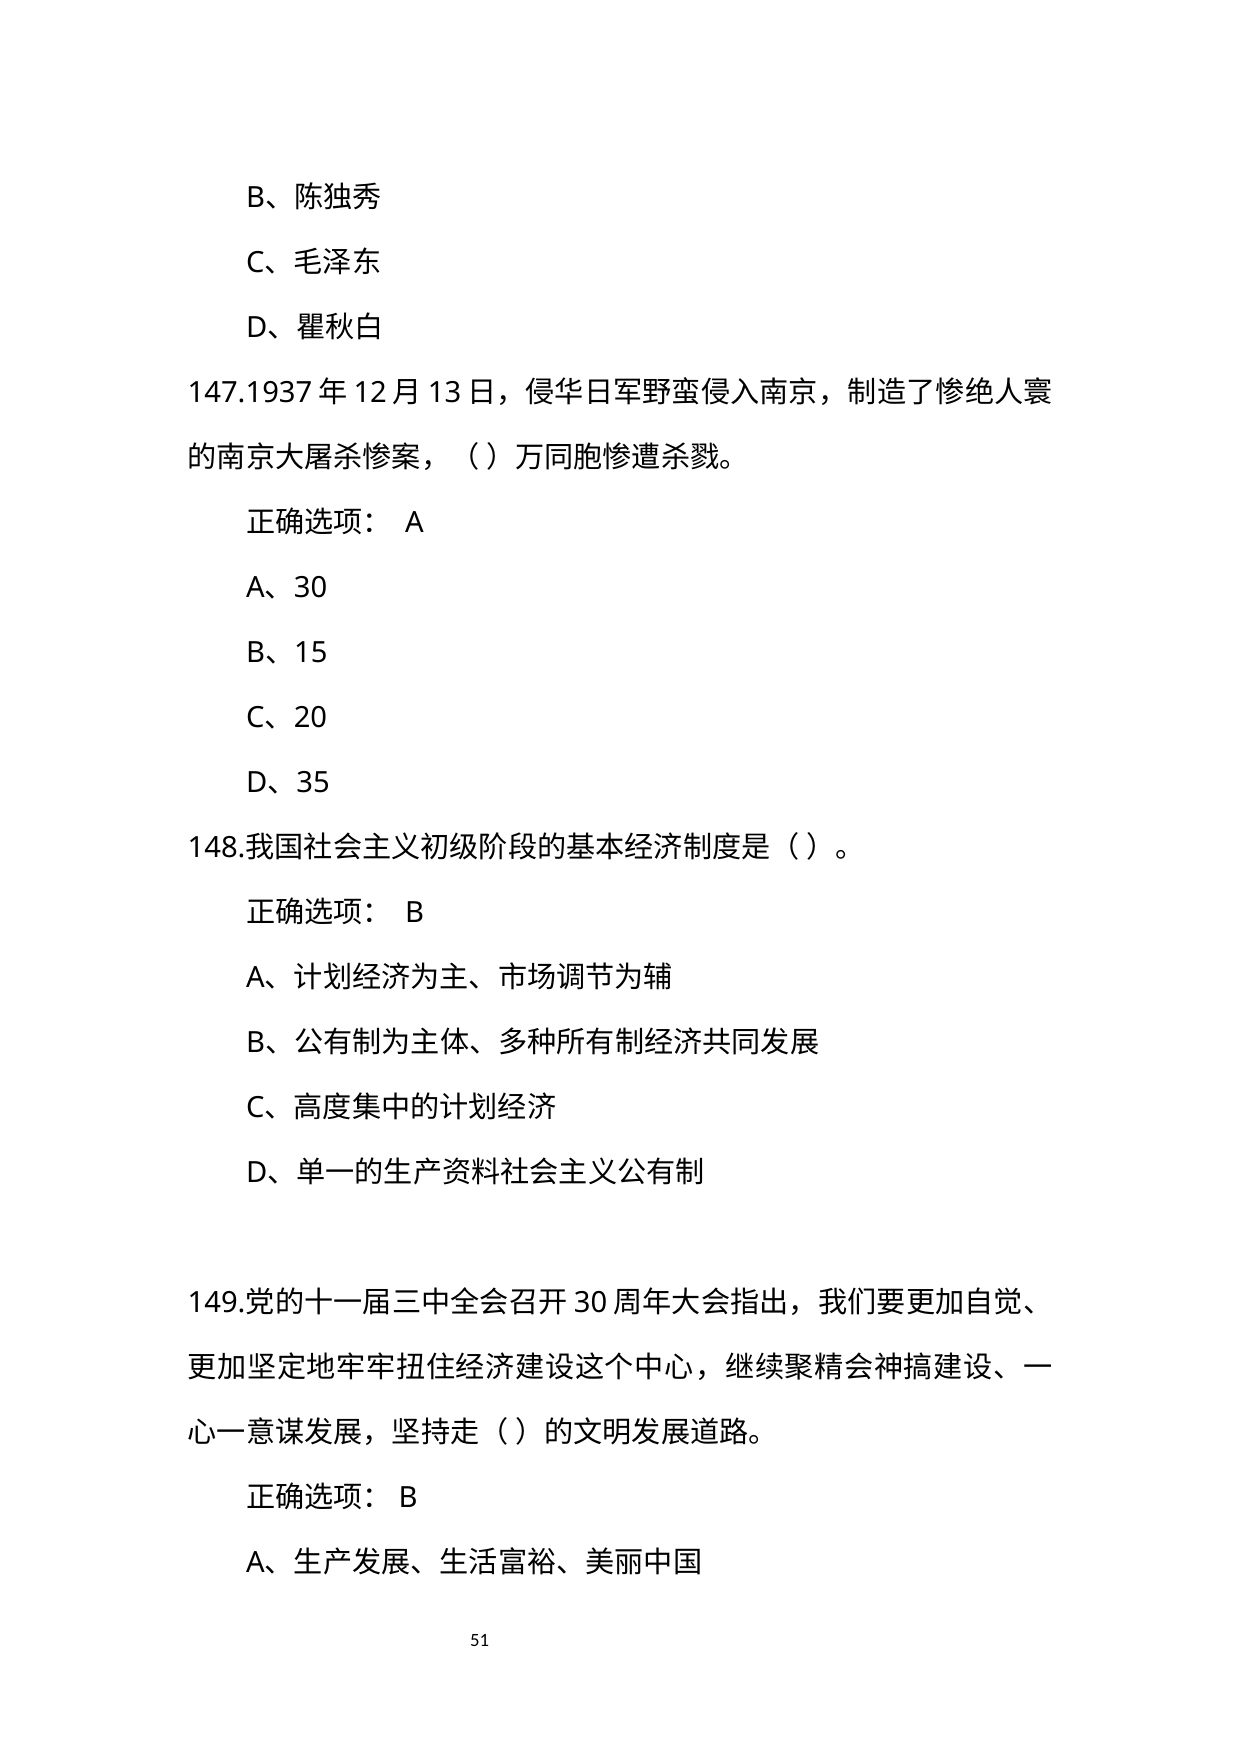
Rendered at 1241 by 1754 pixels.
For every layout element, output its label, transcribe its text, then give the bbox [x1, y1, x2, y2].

list B、15 [187, 617, 1053, 682]
list 正确选项： A [187, 487, 1053, 552]
list C、毛泽东 [187, 227, 1053, 292]
list 147.1937年12月13日，侵华日军野蛮侵入南京，制造了惨绝人寰的南京大屠杀惨案，（ ）万同胞惨遭杀戮。 [187, 357, 1053, 487]
list A、生产发展、生活富裕、美丽中国 [187, 1527, 1053, 1592]
list B、陈独秀 [187, 162, 1053, 227]
list D、35 [187, 747, 1053, 812]
list D、瞿秋白 [187, 292, 1053, 357]
list 正确选项： B [187, 1462, 1053, 1527]
list A、30 [187, 552, 1053, 617]
list 正确选项： B [187, 877, 1053, 942]
list B、公有制为主体、多种所有制经济共同发展 [187, 1007, 1053, 1072]
list 149.党的十一届三中全会召开30周年大会指出，我们要更加自觉、更加坚定地牢牢扭住经济建设这个中心，继续聚精会神搞建设、一心一意谋发展，坚持走（ ）的文明发展道路。 [187, 1267, 1053, 1462]
list A、计划经济为主、市场调节为辅 [187, 942, 1053, 1007]
list 148.我国社会主义初级阶段的基本经济制度是（ ）。 [187, 812, 1053, 877]
list C、20 [187, 682, 1053, 747]
list D、单一的生产资料社会主义公有制 [187, 1137, 1053, 1202]
list C、高度集中的计划经济 [187, 1072, 1053, 1137]
